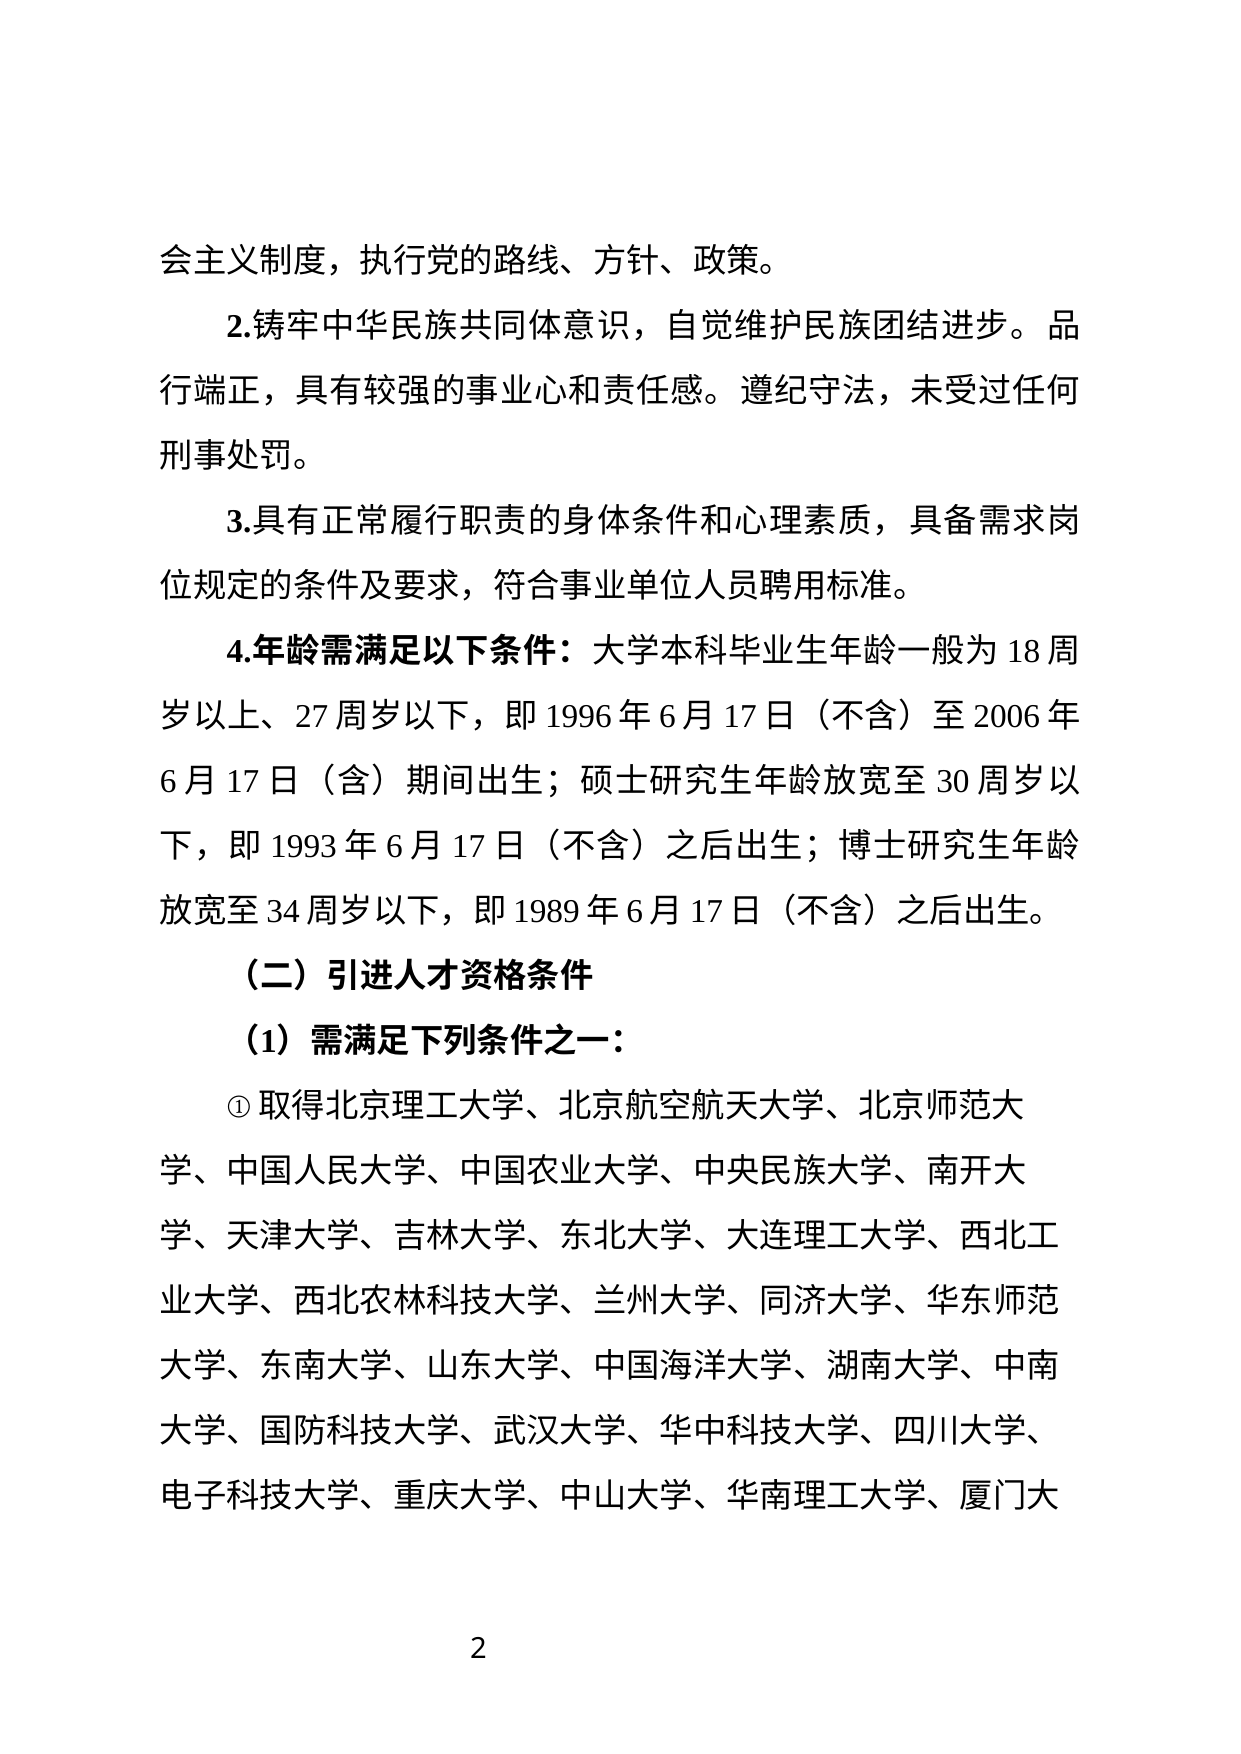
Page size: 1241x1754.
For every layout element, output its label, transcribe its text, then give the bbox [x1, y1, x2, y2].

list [159, 1071, 1081, 1526]
list 4.年龄需满足以下条件：大学本科毕业生年龄一般为18周岁以上、27周岁以下，即1996年6月17日（不含）至2006年6月17日（含）期间出生；硕士研究生年龄放宽至30周岁以下，即1993年6月17日（不含）之后出生；博士研究生年龄放宽至34周岁以下，即1989年6月17日（不含）之后出生。 [159, 616, 1081, 941]
text 3.具有正常履行职责的身体条件和心理素质，具备需求岗位规定的条件及要求，符合事业单位人员聘用标准。 [159, 486, 1081, 616]
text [159, 226, 1081, 291]
list （二）引进人才资格条件 [159, 941, 1081, 1006]
list （1）需满足下列条件之一： [159, 1006, 1081, 1071]
text 2.铸牢中华民族共同体意识，自觉维护民族团结进步。品行端正，具有较强的事业心和责任感。遵纪守法，未受过任何刑事处罚。 [159, 291, 1081, 486]
